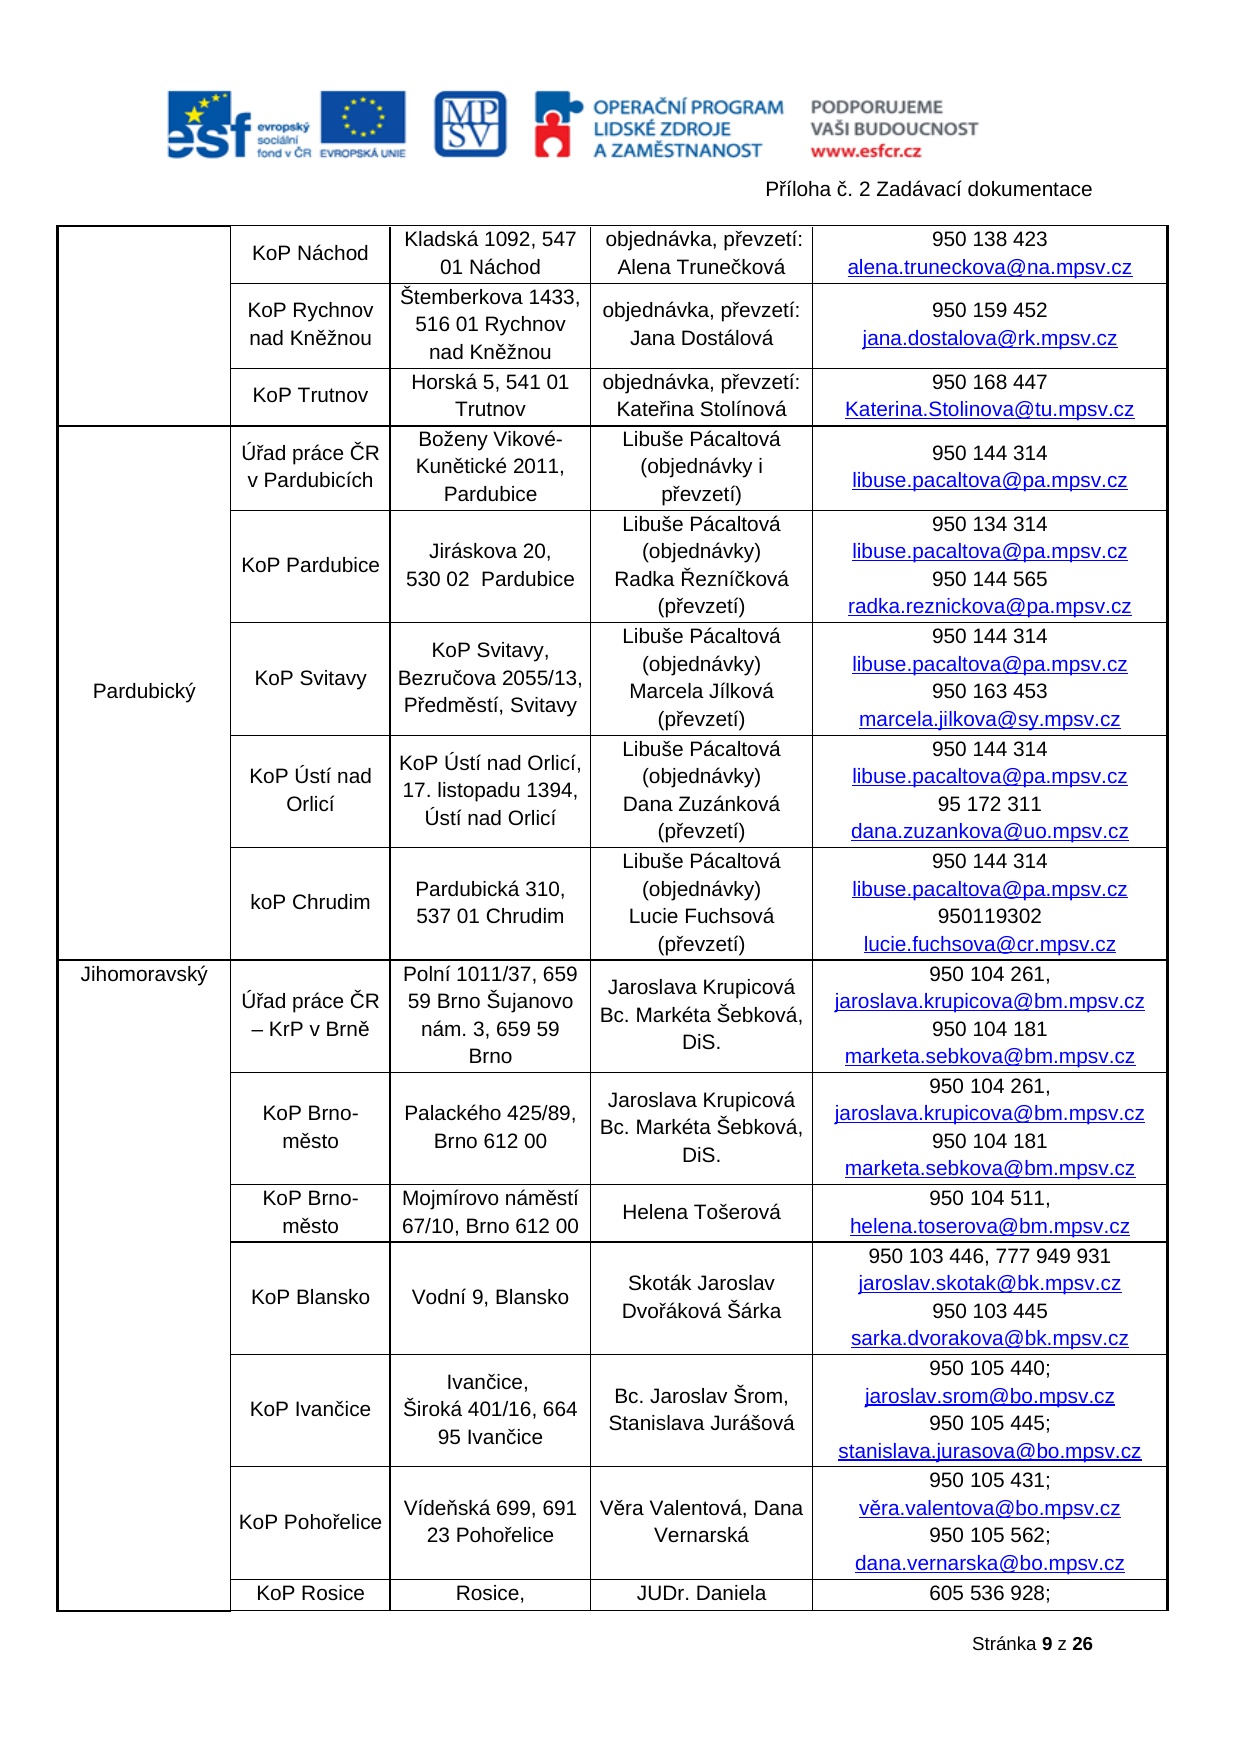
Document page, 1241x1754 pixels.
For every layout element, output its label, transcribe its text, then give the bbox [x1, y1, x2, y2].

table_cell KoP Svitavy, Bezručova 2055/13, Předměstí, Svitavy [391, 623, 590, 734]
table_cell KoP Ústí nad Orlicí, 17. listopadu 1394, Ústí nad Orlicí [391, 736, 590, 847]
table_cell JUDr. Daniela Kubišová, Petra Pokorná [591, 1580, 812, 1610]
table_cell objednávka, převzetí: Jana Dostálová [591, 284, 812, 367]
table_cell 950 168 447 Katerina.Stolinova@tu.mpsv.cz [813, 369, 1166, 425]
table_cell KoP Náchod [231, 226, 390, 282]
table_cell Jaroslava Krupicová Bc. Markéta Šebková, DiS. [591, 961, 812, 1072]
table_cell KoP Rychnov nad Kněžnou [231, 284, 389, 367]
table_cell 950 144 314 libuse.pacaltova@pa.mpsv.cz 95 172 311 dana.zuzankova@uo.mpsv.cz [813, 736, 1166, 847]
table_cell Skoták Jaroslav Dvořáková Šárka [591, 1243, 812, 1354]
table_cell Libuše Pácaltová (objednávky) Dana Zuzánková (převzetí) [591, 736, 812, 847]
table_cell KoP Ústí nad Orlicí [231, 736, 389, 847]
table_cell Vodní 9, Blansko [391, 1243, 590, 1354]
table_cell Jihomoravský [59, 961, 230, 1610]
table_cell KoP Pohořelice [231, 1467, 389, 1579]
table_cell 950 138 423 alena.truneckova@na.mpsv.cz [812, 226, 1166, 282]
table_cell Boženy Vikové-Kunětické 2011, Pardubice [391, 427, 590, 510]
table_cell KoP Trutnov [231, 369, 389, 425]
table_cell 950 144 314 libuse.pacaltova@pa.mpsv.cz [813, 427, 1166, 510]
table_cell Pardubická 310, 537 01 Chrudim [391, 848, 590, 959]
table_cell Polní 1011/37, 659 59 Brno Šujanovo nám. 3, 659 59 Brno [391, 961, 590, 1072]
table_cell 950 104 511, helena.toserova@bm.mpsv.cz [813, 1185, 1166, 1241]
table_cell 950 144 314 libuse.pacaltova@pa.mpsv.cz 950119302 lucie.fuchsova@cr.mpsv.cz [813, 848, 1166, 959]
table_cell KoP Ivančice [231, 1355, 389, 1466]
table_cell KoP Pardubice [231, 511, 389, 622]
table_cell 950 104 261, jaroslava.krupicova@bm.mpsv.cz 950 104 181 marketa.sebkova@bm.mpsv.cz [813, 961, 1166, 1072]
table_cell 605 536 928; daniela.kubisova@bo.mpsv.cz 950 105 553; petra.pokorna@bo.mpsv.cz [813, 1580, 1166, 1610]
table_cell 950 105 431; věra.valentova@bo.mpsv.cz 950 105 562; dana.vernarska@bo.mpsv.cz [813, 1467, 1166, 1579]
table_cell KoP Brno-město [231, 1073, 389, 1184]
table_cell objednávka, převzetí: Kateřina Stolínová [591, 369, 812, 425]
table_cell Libuše Pácaltová (objednávky) Marcela Jílková (převzetí) [591, 623, 812, 734]
table_cell Kladská 1092, 547 01 Náchod [390, 226, 591, 282]
table_cell 950 105 440; jaroslav.srom@bo.mpsv.cz 950 105 445; stanislava.jurasova@bo.mpsv.cz [813, 1355, 1166, 1466]
table_cell Libuše Pácaltová (objednávky i převzetí) [591, 427, 812, 510]
table_cell Helena Tošerová [591, 1185, 812, 1241]
table_cell Ivančice, Široká 401/16, 664 95 Ivančice [391, 1355, 590, 1466]
table_cell Libuše Pácaltová (objednávky) Radka Řezníčková (převzetí) [591, 511, 812, 622]
picture [147, 73, 1004, 178]
table_cell Úřad práce ČR – KrP v Brně [231, 961, 389, 1072]
table_cell Libuše Pácaltová (objednávky) Lucie Fuchsová (převzetí) [591, 848, 812, 959]
table_cell Jaroslava Krupicová Bc. Markéta Šebková, DiS. [591, 1073, 812, 1184]
table_cell Rosice, Tyršova 75, 665 01 Rosice [391, 1580, 590, 1610]
table_cell Palackého 425/89, Brno 612 00 [391, 1073, 590, 1184]
table_cell Bc. Jaroslav Šrom, Stanislava Jurášová [591, 1355, 812, 1466]
table_cell koP Chrudim [231, 848, 389, 959]
table_cell Štemberkova 1433, 516 01 Rychnov nad Kněžnou [391, 284, 590, 367]
table_cell Vídeňská 699, 691 23 Pohořelice [391, 1467, 590, 1579]
table_cell 950 104 261, jaroslava.krupicova@bm.mpsv.cz 950 104 181 marketa.sebkova@bm.mpsv.cz [813, 1073, 1166, 1184]
table_cell 950 144 314 libuse.pacaltova@pa.mpsv.cz 950 163 453 marcela.jilkova@sy.mpsv.cz [813, 623, 1166, 734]
table_cell Mojmírovo náměstí 67/10, Brno 612 00 [391, 1185, 590, 1241]
table_cell 950 134 314 libuse.pacaltova@pa.mpsv.cz 950 144 565 radka.reznickova@pa.mpsv.cz [813, 511, 1166, 622]
table_cell 950 159 452 jana.dostalova@rk.mpsv.cz [813, 284, 1166, 367]
table_cell KoP Blansko [231, 1243, 389, 1354]
table_cell Pardubický [59, 427, 230, 959]
table_cell Jiráskova 20, 530 02 Pardubice [391, 511, 590, 622]
table_cell Úřad práce ČR v Pardubicích [231, 427, 389, 510]
table_cell KoP Rosice [231, 1580, 389, 1610]
table_cell Horská 5, 541 01 Trutnov [391, 369, 590, 425]
table_cell KoP Svitavy [231, 623, 389, 734]
table_cell objednávka, převzetí: Alena Trunečková [591, 226, 812, 282]
table_cell Věra Valentová, Dana Vernarská [591, 1467, 812, 1579]
table_cell 950 103 446, 777 949 931 jaroslav.skotak@bk.mpsv.cz 950 103 445 sarka.dvorakova@bk.mpsv.cz [813, 1243, 1166, 1354]
table_cell KoP Brno-město [231, 1185, 389, 1241]
